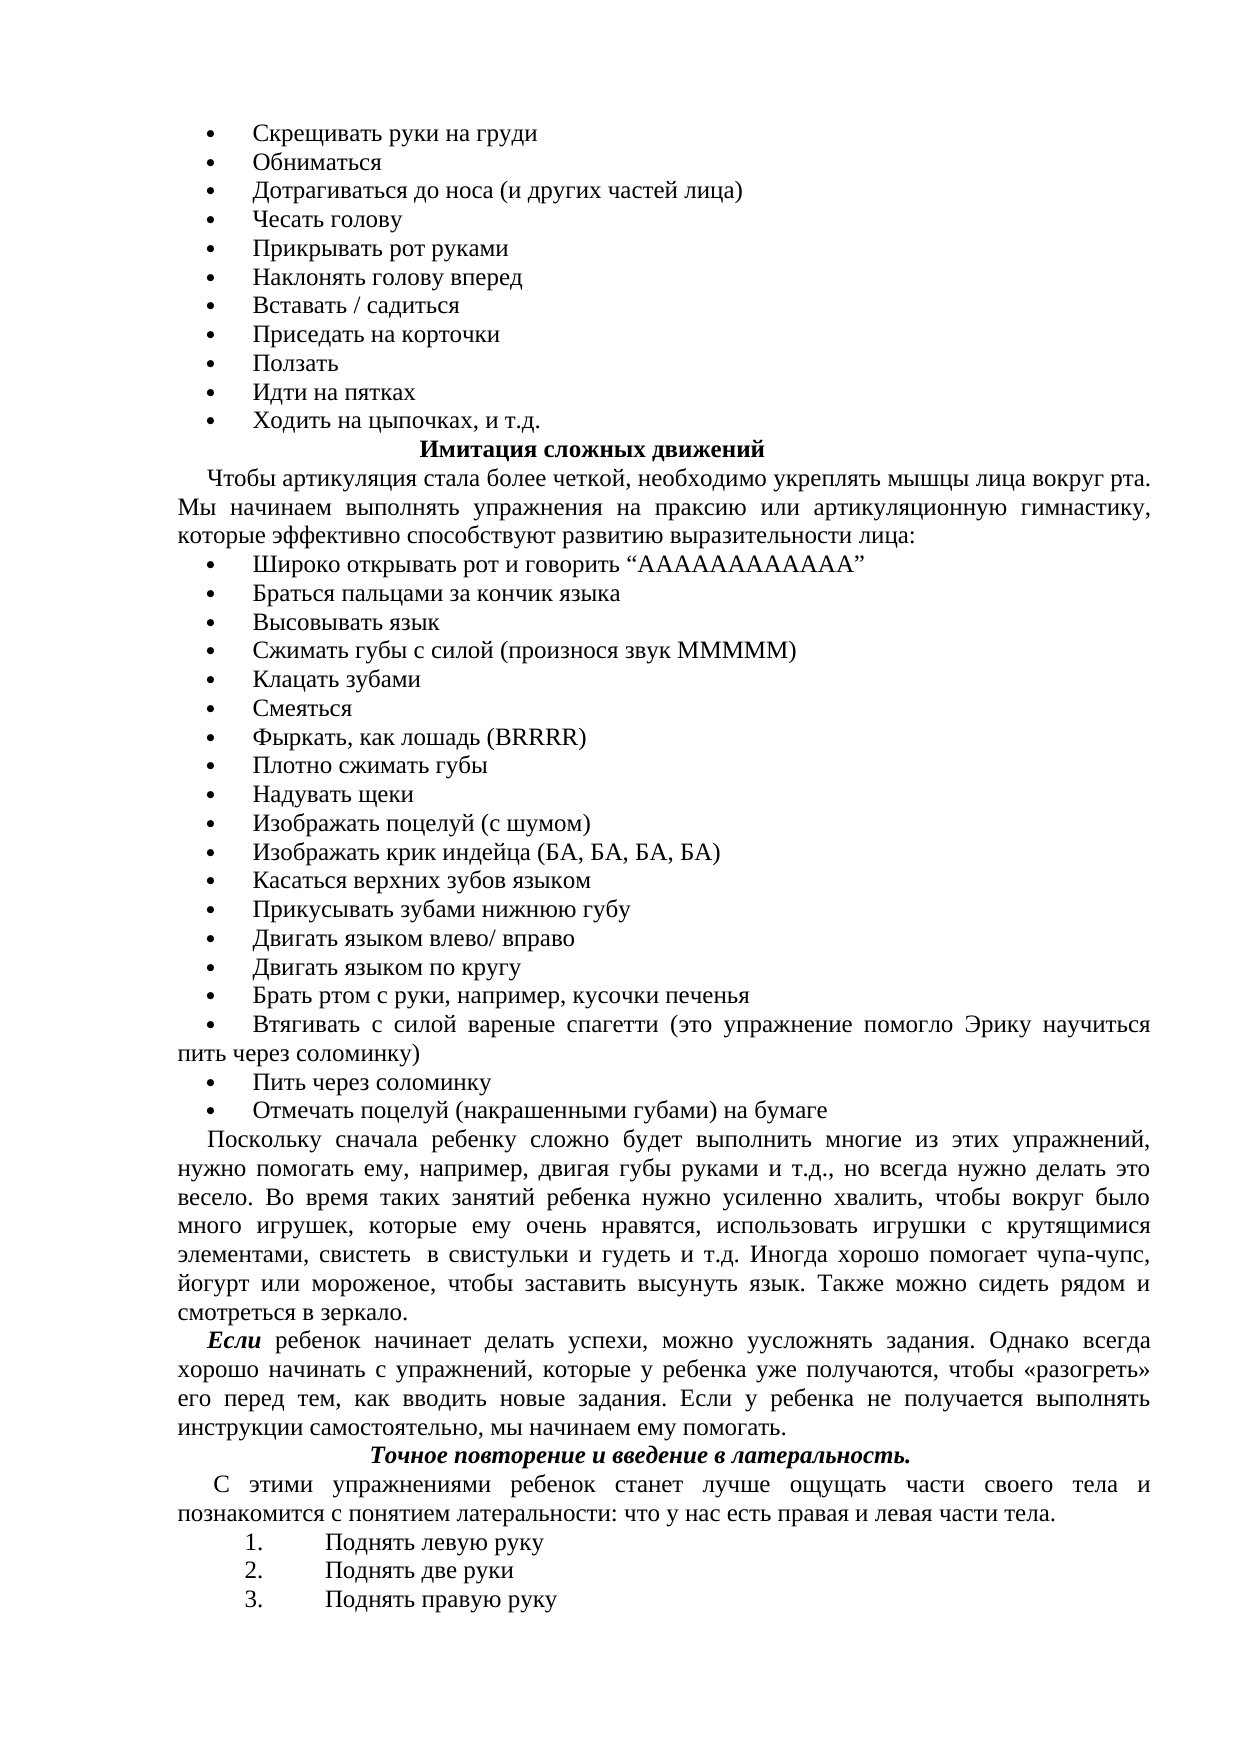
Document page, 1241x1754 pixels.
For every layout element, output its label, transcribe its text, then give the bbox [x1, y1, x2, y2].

list Широко открывать рот и говорить “AAAAAAAAAAAA” [177, 549, 1152, 578]
text Имитация сложных движений [177, 434, 1152, 463]
list Вставать / садиться [177, 291, 1152, 319]
list Дотрагиваться до носа (и других частей лица) [177, 176, 1152, 204]
list Втягивать с силой вареные спагетти (это упражнение помогло Эрику научиться пить через соломинку) [177, 1009, 1152, 1067]
list Изображать крик индейца (БА, БА, БА, БА) [177, 837, 1152, 866]
list Идти на пятках [177, 377, 1152, 406]
list Пить через соломинку [177, 1067, 1152, 1096]
list Прикрывать рот руками [177, 233, 1152, 262]
list Приседать на корточки [177, 319, 1152, 348]
list Наклонять голову вперед [177, 262, 1152, 291]
list Поднять правую руку [215, 1584, 1152, 1613]
list Фыркать, как лошадь (BRRRR) [177, 722, 1152, 751]
list Клацать зубами [177, 664, 1152, 693]
list Скрещивать руки на груди [177, 118, 1152, 147]
list Надувать щеки [177, 779, 1152, 808]
list Смеяться [177, 693, 1152, 722]
list Двигать языком влево/ вправо [177, 923, 1152, 952]
text С этими упражнениями ребенок станет лучше ощущать части своего тела и познакомится с понятием латеральности: что у нас есть правая и левая части тела. [177, 1469, 1152, 1527]
text Точное повторение и введение в латеральность. [177, 1441, 1152, 1469]
list Поднять две руки [215, 1556, 1152, 1584]
list Браться пальцами за кончик языка [177, 578, 1152, 607]
list Обниматься [177, 147, 1152, 176]
list Высовывать язык [177, 607, 1152, 636]
list Поднять левую руку [215, 1527, 1152, 1556]
list Двигать языком по кругу [177, 952, 1152, 981]
list Ходить на цыпочках, и т.д. [177, 406, 1152, 434]
list Ползать [177, 348, 1152, 377]
list Плотно сжимать губы [177, 751, 1152, 779]
text Поскольку сначала ребенку сложно будет выполнить многие из этих упражнений, нужно помогать ему, например, двигая губы руками и т.д., но всегда нужно делать это весело. Во время таких занятий ребенка нужно усиленно хвалить, чтобы вокруг было много игрушек, которые ему очень нравятся, использовать игрушки с крутящимися элементами, свистеть в свистульки и гудеть и т.д. Иногда хорошо помогает чупа-чупс, йогурт или мороженое, чтобы заставить высунуть язык. Также можно сидеть рядом и смотреться в зеркало. [177, 1124, 1152, 1326]
list Брать ртом с руки, например, кусочки печенья [177, 981, 1152, 1009]
list Прикусывать зубами нижнюю губу [177, 894, 1152, 923]
list Изображать поцелуй (с шумом) [177, 808, 1152, 837]
list Чесать голову [177, 204, 1152, 233]
text Чтобы артикуляция стала более четкой, необходимо укреплять мышцы лица вокруг рта. Мы начинаем выполнять упражнения на праксию или артикуляционную гимнастику, которые эффективно способствуют развитию выразительности лица: [177, 463, 1152, 549]
list Отмечать поцелуй (накрашенными губами) на бумаге [177, 1096, 1152, 1124]
text Если ребенок начинает делать успехи, можно уусложнять задания. Однако всегда хорошо начинать с упражнений, которые у ребенка уже получаются, чтобы «разогреть» его перед тем, как вводить новые задания. Если у ребенка не получается выполнять инструкции самостоятельно, мы начинаем ему помогать. [177, 1326, 1152, 1441]
list Касаться верхних зубов языком [177, 866, 1152, 894]
list Сжимать губы с силой (произнося звук MMMMM) [177, 636, 1152, 664]
